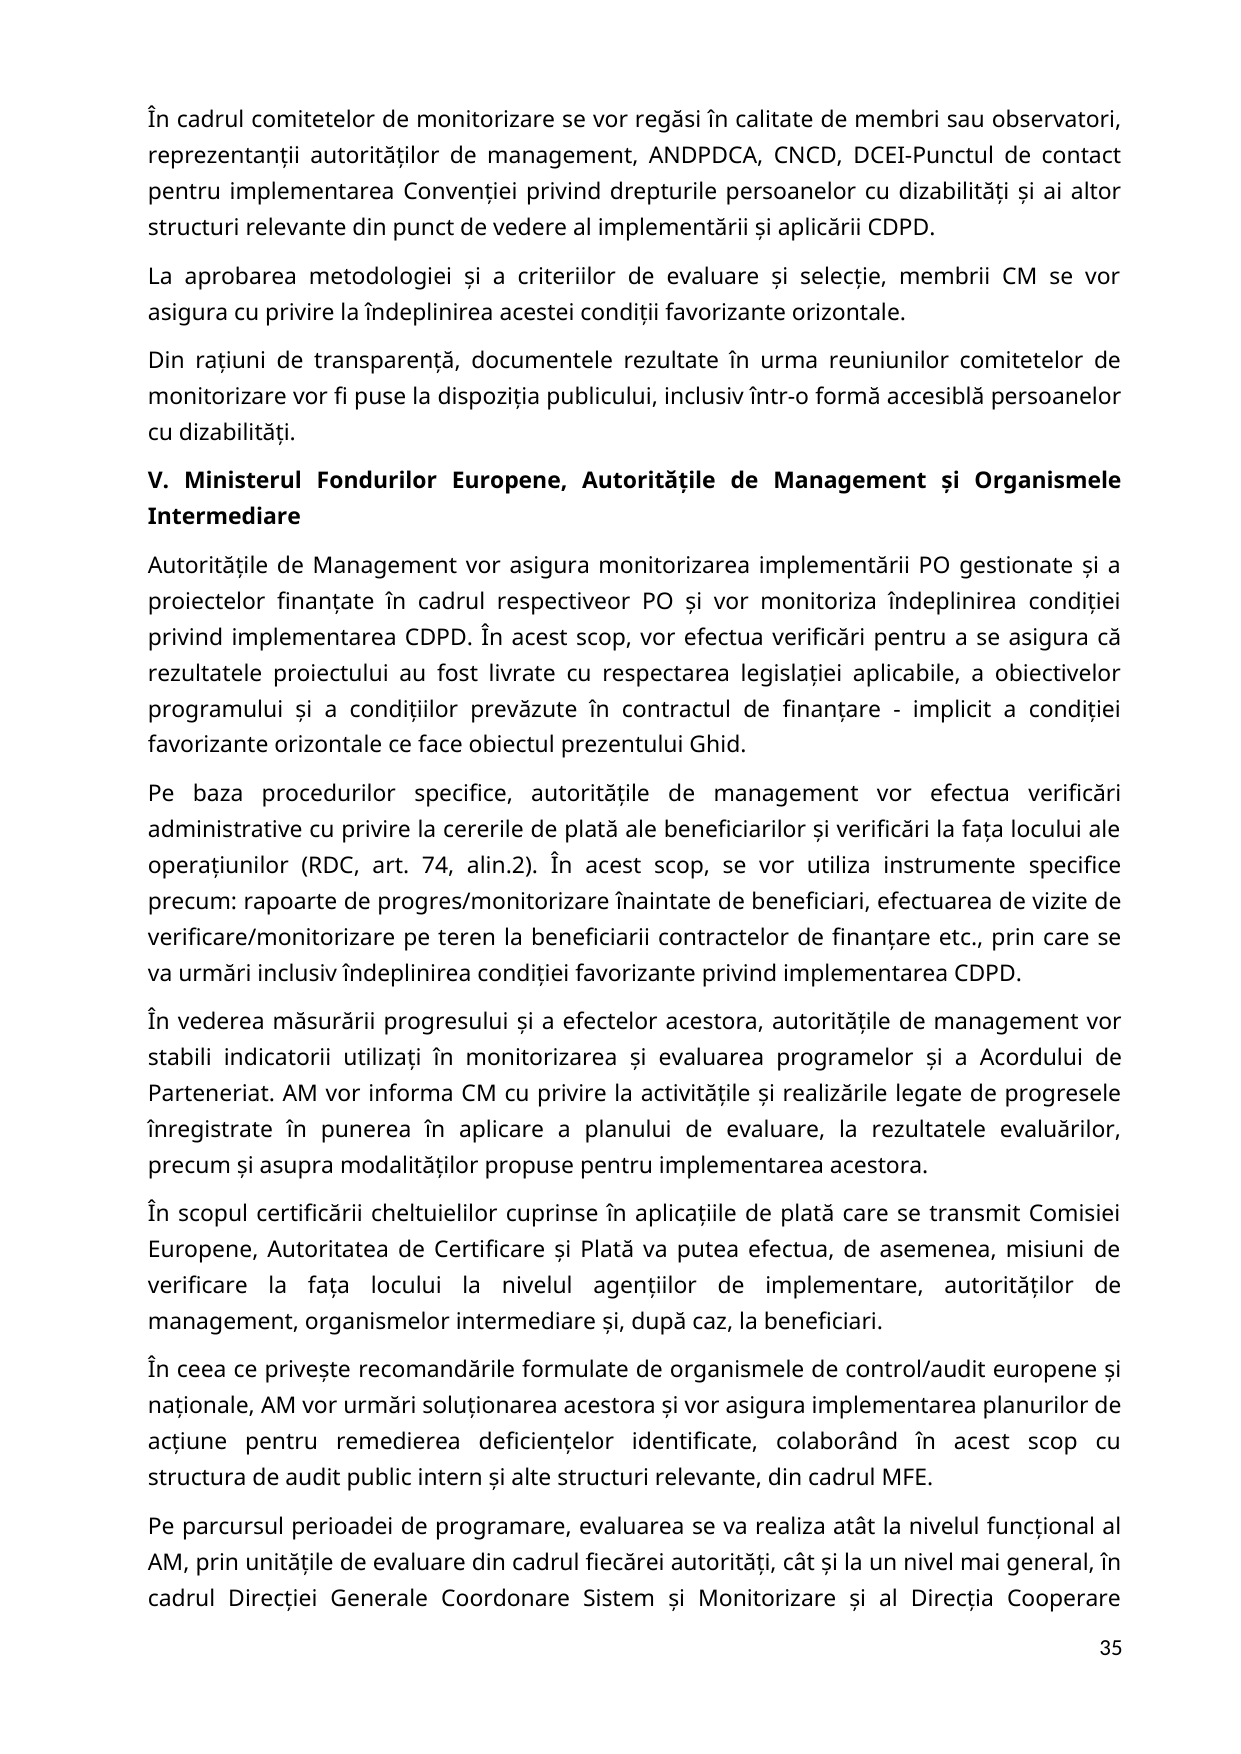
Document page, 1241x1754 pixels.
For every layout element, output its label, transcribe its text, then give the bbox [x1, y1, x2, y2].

text Pe baza procedurilor specifice, autoritățile de management vor efectua verificări administrative cu privire la cererile de plată ale beneficiarilor și verificări la fața locului ale operațiunilor (RDC, art. 74, alin.2). În acest scop, se vor utiliza instrumente specifice precum: rapoarte de progres/monitorizare înaintate de beneficiari, efectuarea de vizite de verificare/monitorizare pe teren la beneficiarii contractelor de finanțare etc., prin care se va urmări inclusiv îndeplinirea condiției favorizante privind implementarea CDPD. [148, 777, 1122, 988]
text Autoritățile de Management vor asigura monitorizarea implementării PO gestionate și a proiectelor finanțate în cadrul respectiveor PO și vor monitoriza îndeplinirea condiției privind implementarea CDPD. În acest scop, vor efectua verificări pentru a se asigura că rezultatele proiectului au fost livrate cu respectarea legislației aplicabile, a obiectivelor programului și a condițiilor prevăzute în contractul de finanțare - implicit a condiției favorizante orizontale ce face obiectul prezentului Ghid. [148, 549, 1122, 760]
text În ceea ce privește recomandările formulate de organismele de control/audit europene și naționale, AM vor urmări soluționarea acestora și vor asigura implementarea planurilor de acțiune pentru remedierea deficiențelor identificate, colaborând în acest scop cu structura de audit public intern și alte structuri relevante, din cadrul MFE. [148, 1353, 1122, 1492]
text La aprobarea metodologiei și a criteriilor de evaluare și selecție, membrii CM se vor asigura cu privire la îndeplinirea acestei condiții favorizante orizontale. [148, 260, 1122, 327]
text În vederea măsurării progresului şi a efectelor acestora, autoritățile de management vor stabili indicatorii utilizaţi în monitorizarea şi evaluarea programelor şi a Acordului de Parteneriat. AM vor informa CM cu privire la activitățile și realizările legate de progresele înregistrate în punerea în aplicare a planului de evaluare, la rezultatele evaluărilor, precum și asupra modalităților propuse pentru implementarea acestora. [148, 1005, 1122, 1180]
text În scopul certificării cheltuielilor cuprinse în aplicațiile de plată care se transmit Comisiei Europene, Autoritatea de Certificare și Plată va putea efectua, de asemenea, misiuni de verificare la faţa locului la nivelul agenţiilor de implementare, autorităţilor de management, organismelor intermediare şi, după caz, la beneficiari. [148, 1197, 1122, 1336]
text În cadrul comitetelor de monitorizare se vor regăsi în calitate de membri sau observatori, reprezentanții autorităților de management, ANDPDCA, CNCD, DCEI-Punctul de contact pentru implementarea Convenției privind drepturile persoanelor cu dizabilități și ai altor structuri relevante din punct de vedere al implementării și aplicării CDPD. [148, 103, 1122, 242]
text V. Ministerul Fondurilor Europene, Autoritățile de Management și Organismele Intermediare [148, 464, 1122, 532]
text Din rațiuni de transparență, documentele rezultate în urma reuniunilor comitetelor de monitorizare vor fi puse la dispoziția publicului, inclusiv într-o formă accesiblă persoanelor cu dizabilități. [148, 344, 1122, 447]
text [148, 1510, 1122, 1613]
